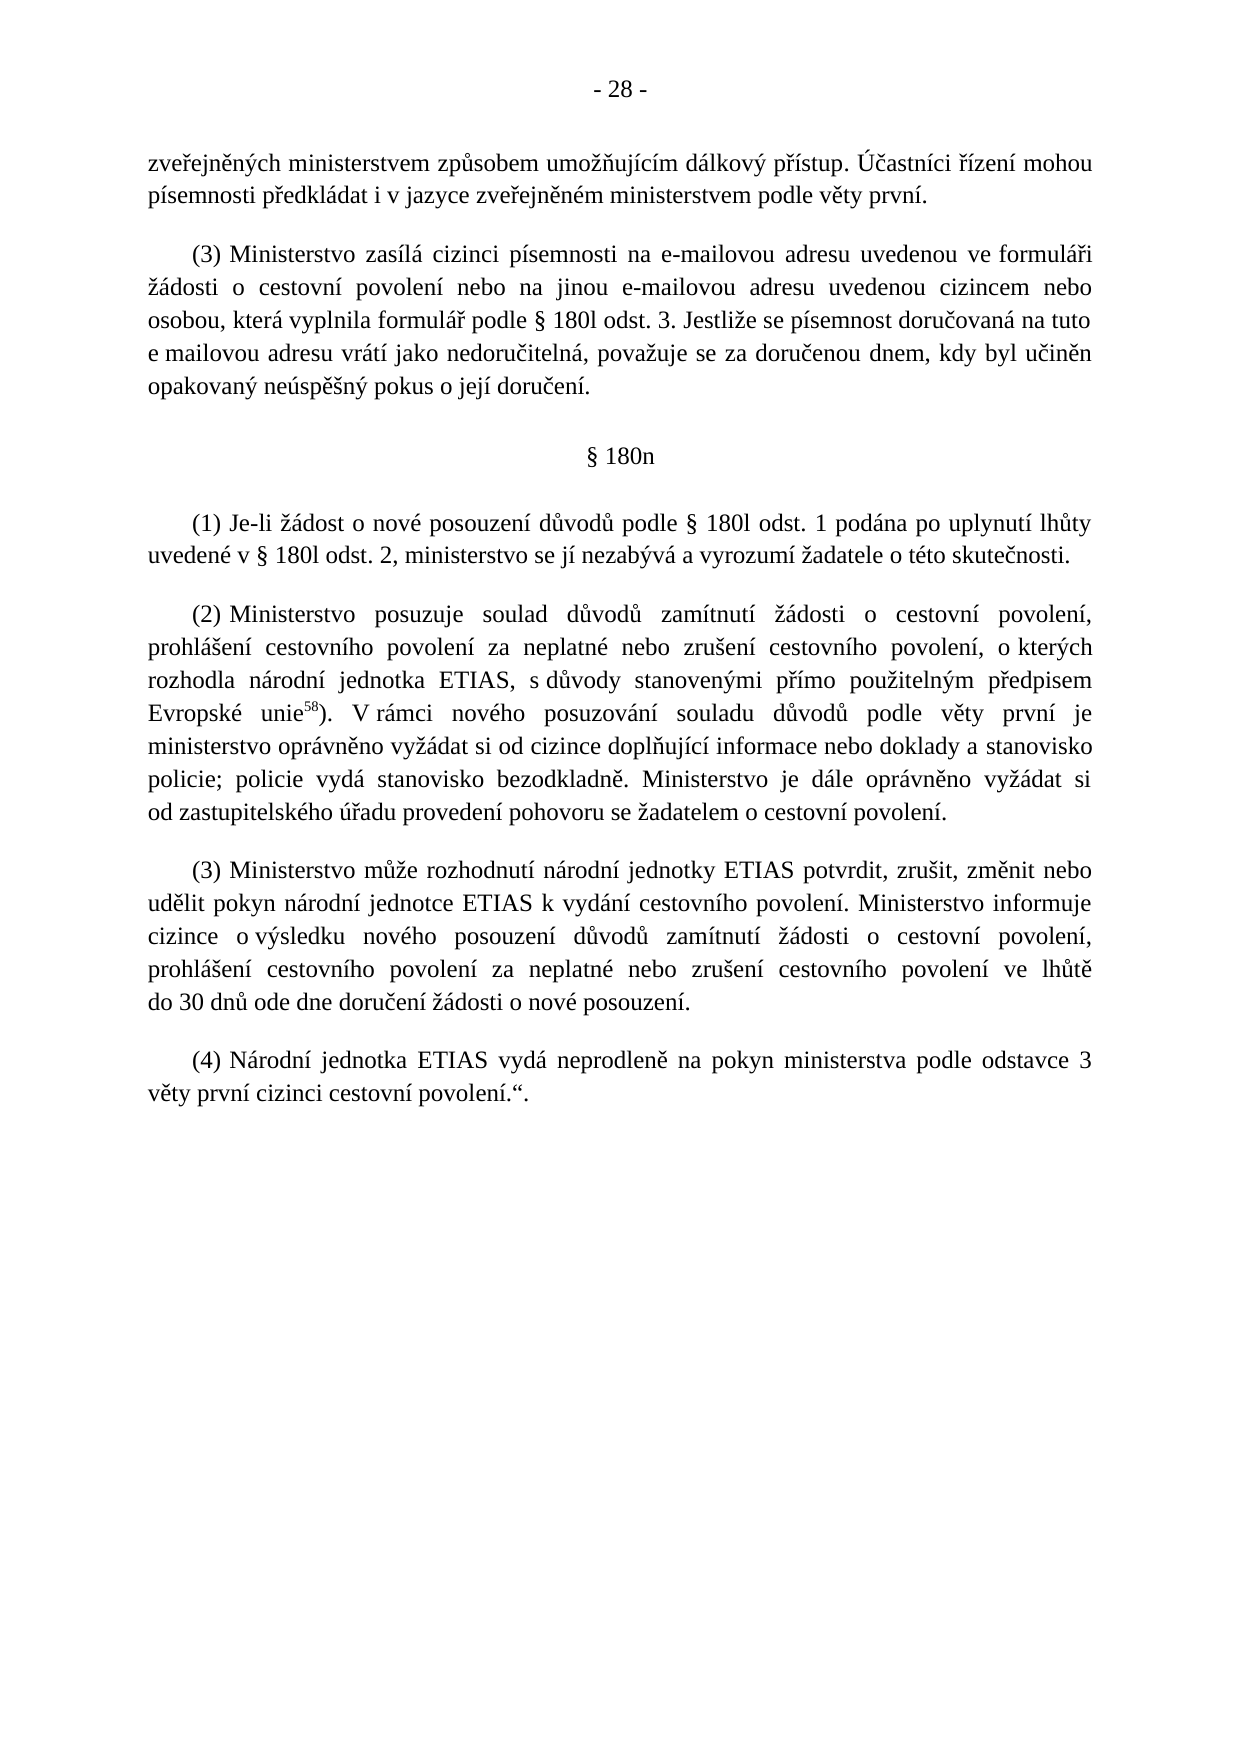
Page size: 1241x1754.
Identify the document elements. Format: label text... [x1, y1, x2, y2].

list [148, 148, 1093, 209]
text Ministerstvo může rozhodnutí národní jednotky ETIAS potvrdit, zrušit, změnit nebo udělit pokyn národní jednotce ETIAS k vydání cestovního povolení. Ministerstvo informuje cizince o výsledku nového posouzení důvodů zamítnutí žádosti o cestovní povolení, prohlášení cestovního povolení za neplatné nebo zrušení cestovního povolení ve lhůtě do 30 dnů ode dne doručení žádosti o nové posouzení. [148, 855, 1093, 1016]
text § 180n [148, 441, 1093, 470]
list Je-li žádost o nové posouzení důvodů podle § 180l odst. 1 podána po uplynutí lhůty uvedené v § 180l odst. 2, ministerstvo se jí nezabývá a vyrozumí žadatele o této skutečnosti. [148, 508, 1093, 569]
text Ministerstvo posuzuje soulad důvodů zamítnutí žádosti o cestovní povolení, prohlášení cestovního povolení za neplatné nebo zrušení cestovního povolení, o kterých rozhodla národní jednotka ETIAS, s důvody stanovenými přímo použitelným předpisem Evropské unie58). V rámci nového posuzování souladu důvodů podle věty první je ministerstvo oprávněno vyžádat si od cizince doplňující informace nebo doklady a stanovisko policie; policie vydá stanovisko bezodkladně. Ministerstvo je dále oprávněno vyžádat si od zastupitelského úřadu provedení pohovoru se žadatelem o cestovní povolení. [148, 599, 1093, 826]
text Národní jednotka ETIAS vydá neprodleně na pokyn ministerstva podle odstavce 3 věty první cizinci cestovní povolení.“. [148, 1045, 1093, 1107]
list Ministerstvo zasílá cizinci písemnosti na e-mailovou adresu uvedenou ve formuláři žádosti o cestovní povolení nebo na jinou e-mailovou adresu uvedenou cizincem nebo osobou, která vyplnila formulář podle § 180l odst. 3. Jestliže se písemnost doručovaná na tuto e mailovou adresu vrátí jako nedoručitelná, považuje se za doručenou dnem, kdy byl učiněn opakovaný neúspěšný pokus o její doručení. [148, 239, 1093, 399]
